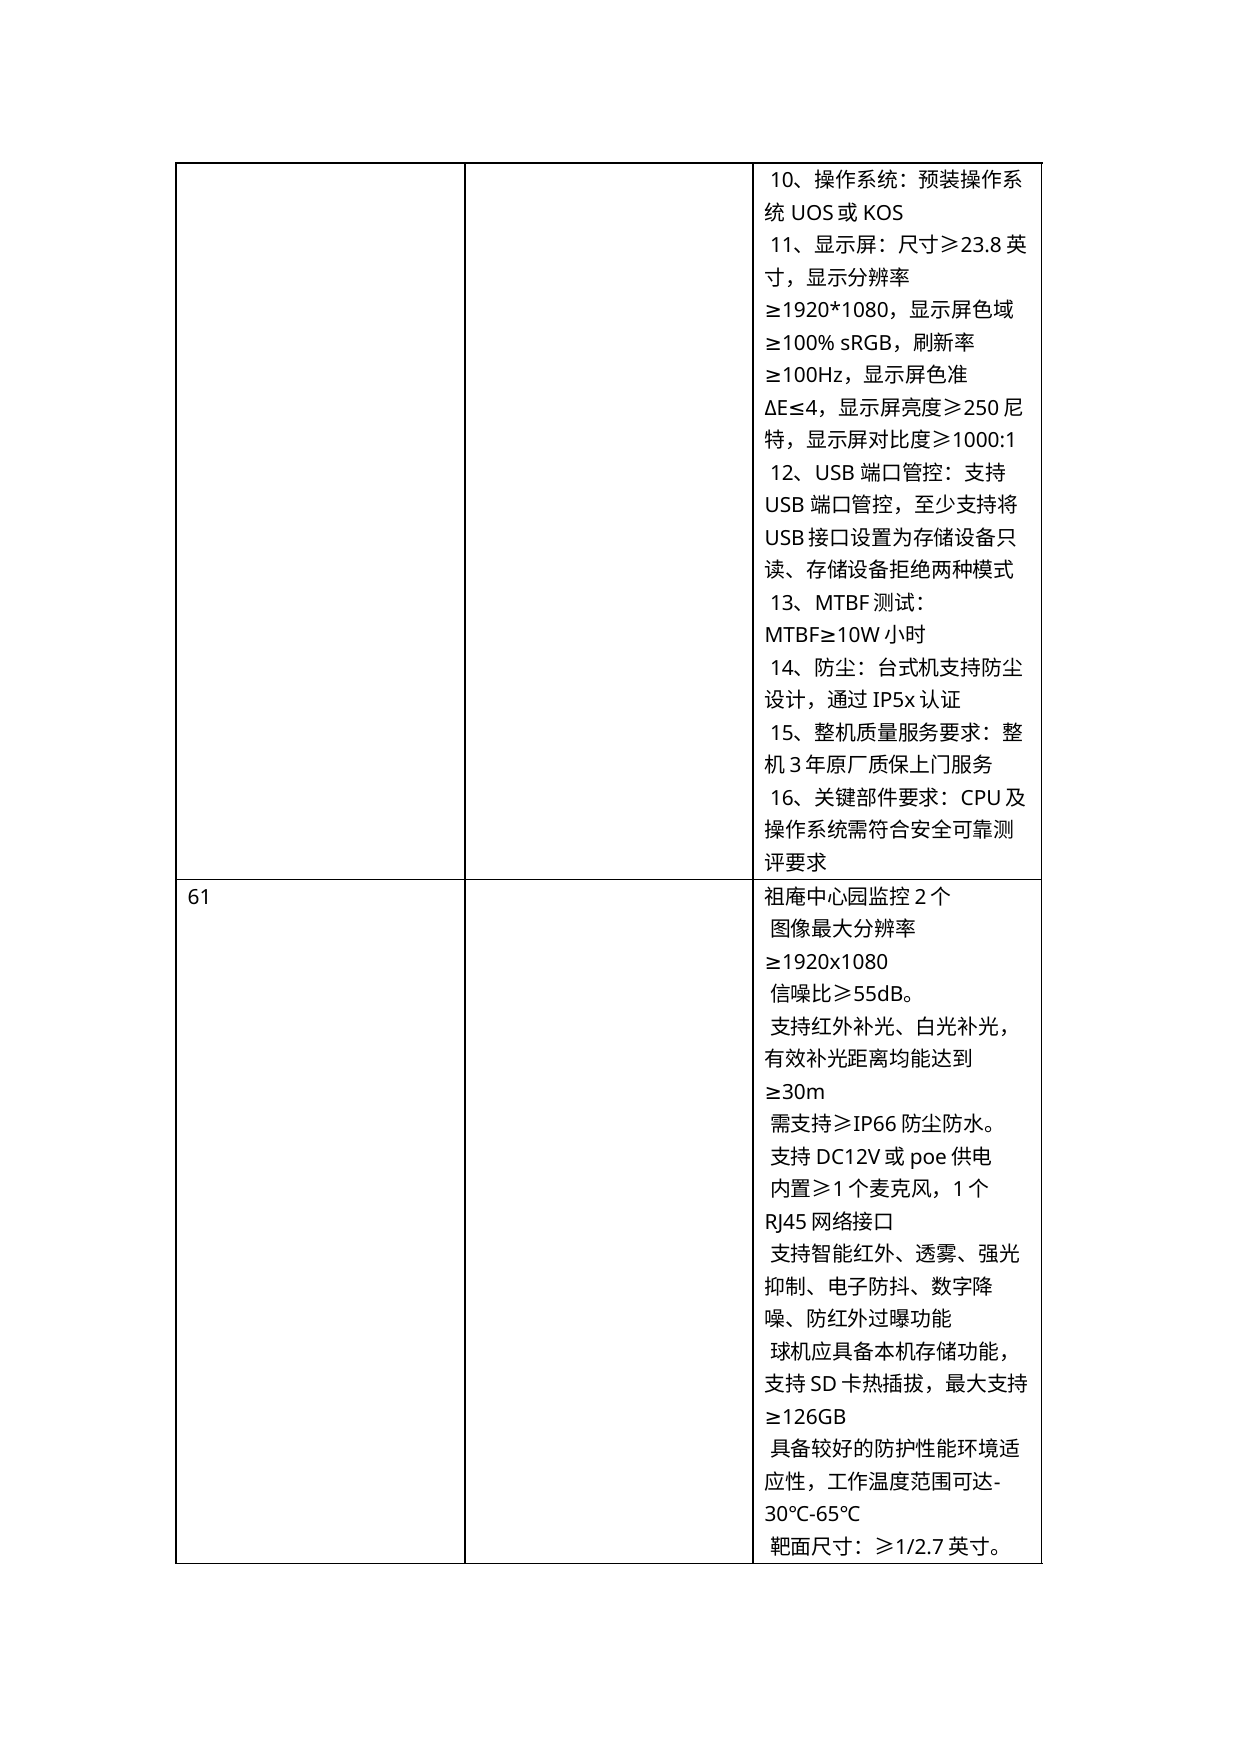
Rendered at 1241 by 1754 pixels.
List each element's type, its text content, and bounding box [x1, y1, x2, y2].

table_cell 祖庵中心园监控2个 图像最大分辨率≥1920x1080 信噪比≥55dB。 支持红外补光、白光补光，有效补光距离均能达到≥30m 需支持≥IP66防尘防水。 支持DC12V或poe供电 内置≥1个麦克风，1个RJ45网络接口 支持智能红外、透雾、强光抑制、电子防抖、数字降噪、防红外过曝功能 球机应具备本机存储功能，支持SD卡热插拔，最大支持≥126GB 具备较好的防护性能环境适应性，工作温度范围可达-30℃-65℃ 靶面尺寸：≥1/2.7英寸。 [754, 880, 1041, 1563]
table_cell 60 [177, 164, 464, 878]
table_cell [466, 164, 752, 878]
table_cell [754, 164, 1041, 878]
table_cell 61 [177, 880, 464, 1563]
table_cell [466, 880, 752, 1563]
